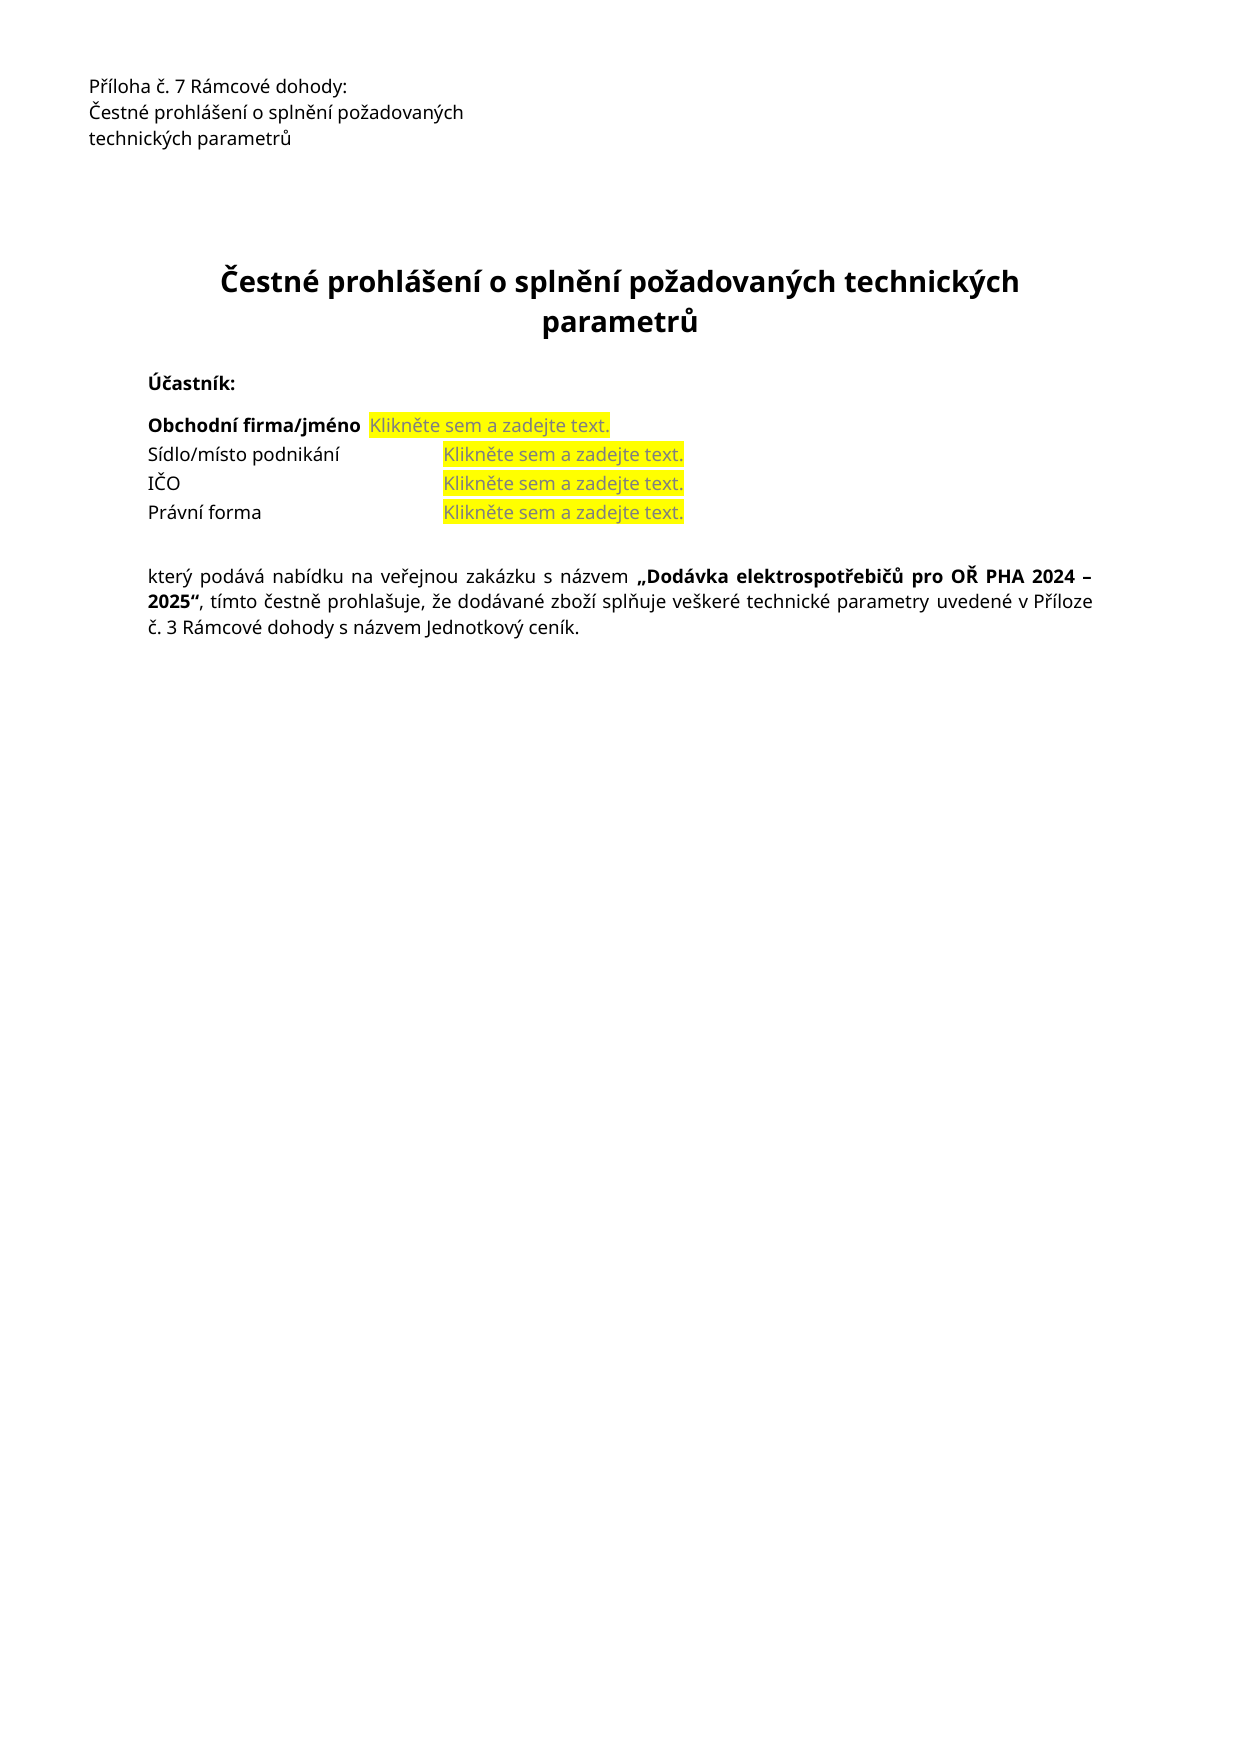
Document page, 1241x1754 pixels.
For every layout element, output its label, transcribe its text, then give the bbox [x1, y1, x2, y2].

text který podává nabídku na veřejnou zakázku s názvem „Dodávka elektrospotřebičů pro OŘ PHA 2024 – 2025“, tímto čestně prohlašuje, že dodávané zboží splňuje veškeré technické parametry uvedené v Příloze č. 3 Rámcové dohody s názvem Jednotkový ceník. [148, 563, 1092, 639]
text Čestné prohlášení o splnění požadovaných technických parametrů [148, 261, 1092, 341]
text IČO [148, 467, 1092, 496]
text Obchodní firma/jméno [148, 409, 1092, 438]
text Sídlo/místo podnikání [148, 438, 1092, 467]
text Právní forma [148, 496, 1092, 525]
text Účastník: [148, 366, 1092, 397]
